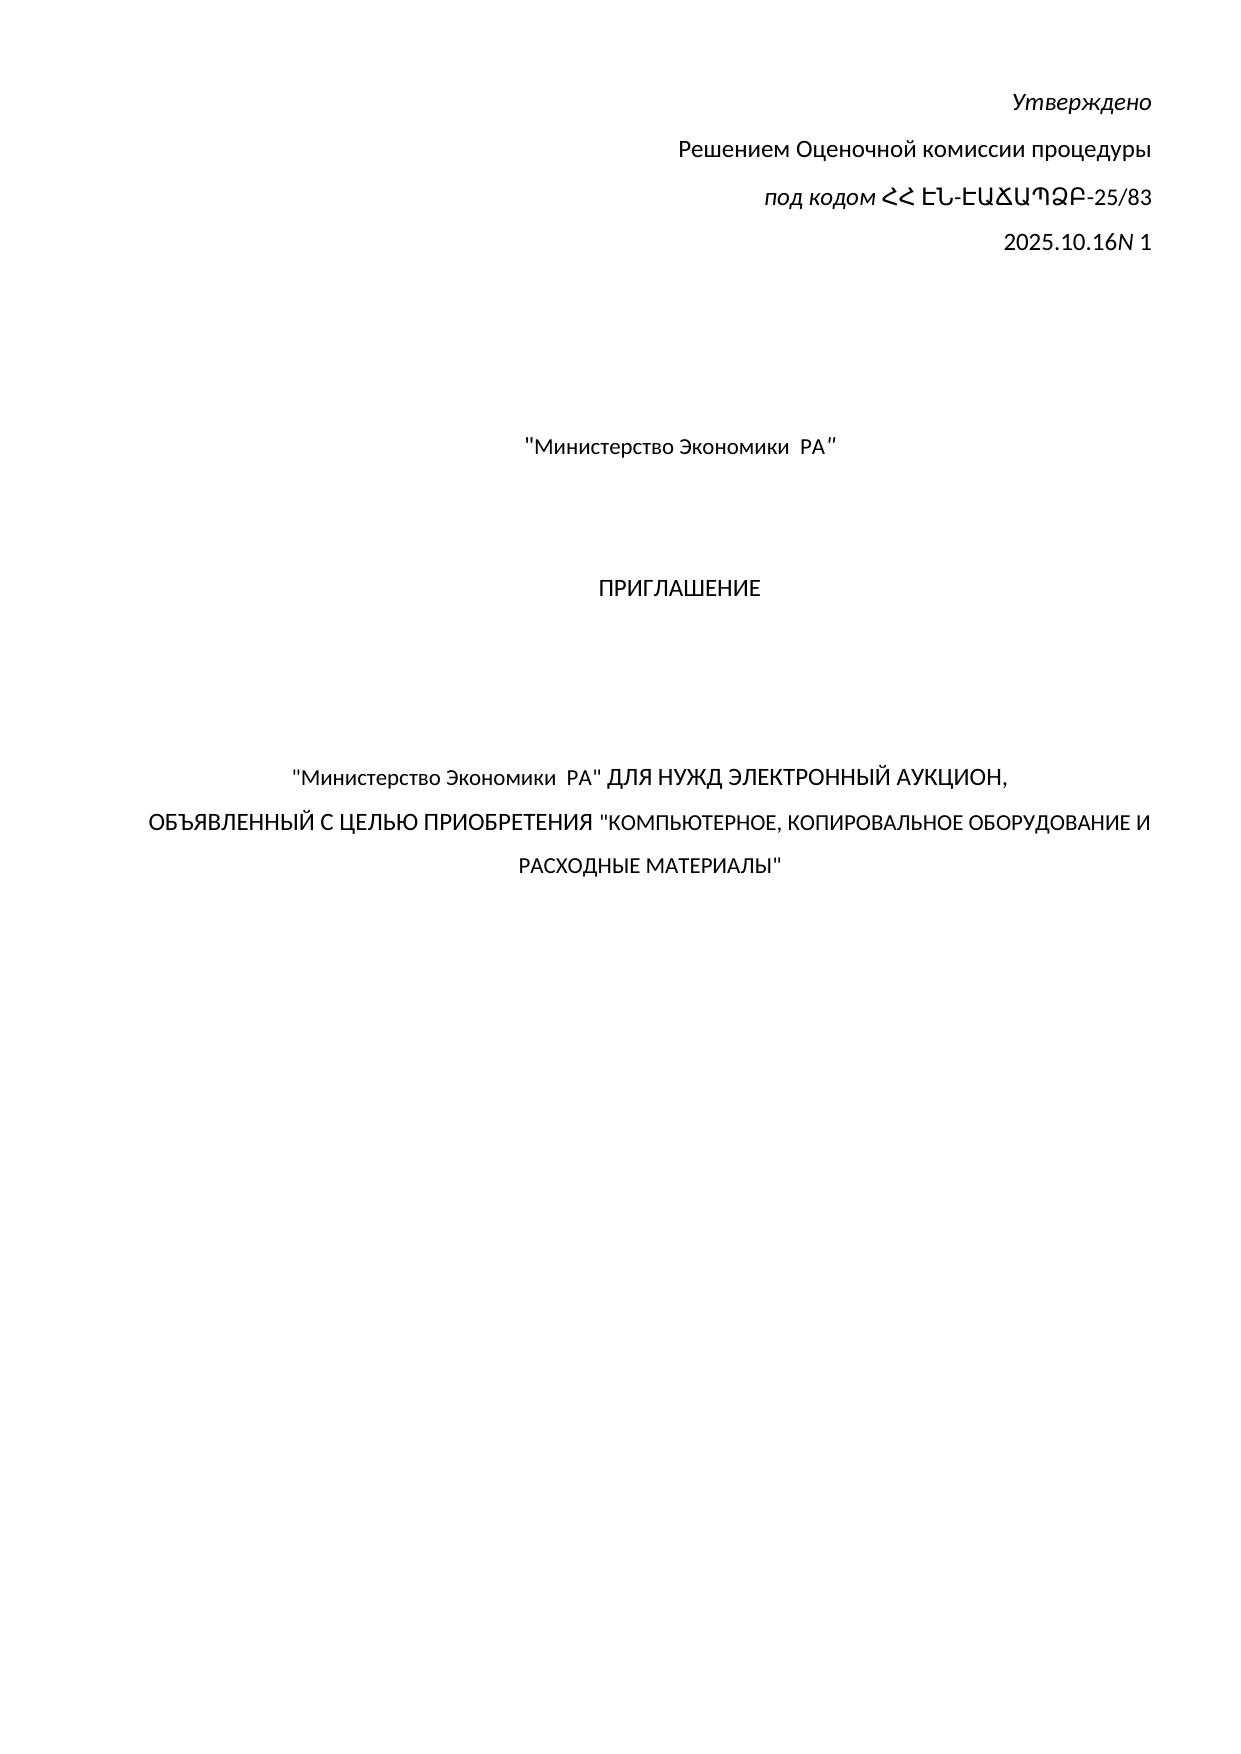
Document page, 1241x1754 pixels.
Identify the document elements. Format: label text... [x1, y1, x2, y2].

text "Министерство Экономики РА" ДЛЯ НУЖД ЭЛЕКТРОННЫЙ АУКЦИОН, [148, 761, 1152, 791]
text Решением Оценочной комиссии процедуры [148, 134, 1152, 164]
text "Министерство Экономики РА" [148, 431, 1152, 461]
text Утверждено [148, 86, 1152, 117]
text ОБЪЯВЛЕННЫЙ С ЦЕЛЬЮ ПРИОБРЕТЕНИЯ "КОМПЬЮТЕРНОЕ, КОПИРОВАЛЬНОЕ ОБОРУДОВАНИЕ И РАСХОДНЫЕ МАТЕРИАЛЫ" [148, 807, 1152, 879]
text под кодом ՀՀ ԷՆ-ԷԱՃԱՊՁԲ-25/83 2025.10.16 N 1 [148, 181, 1152, 257]
text ПРИГЛАШЕНИЕ [148, 572, 1152, 603]
